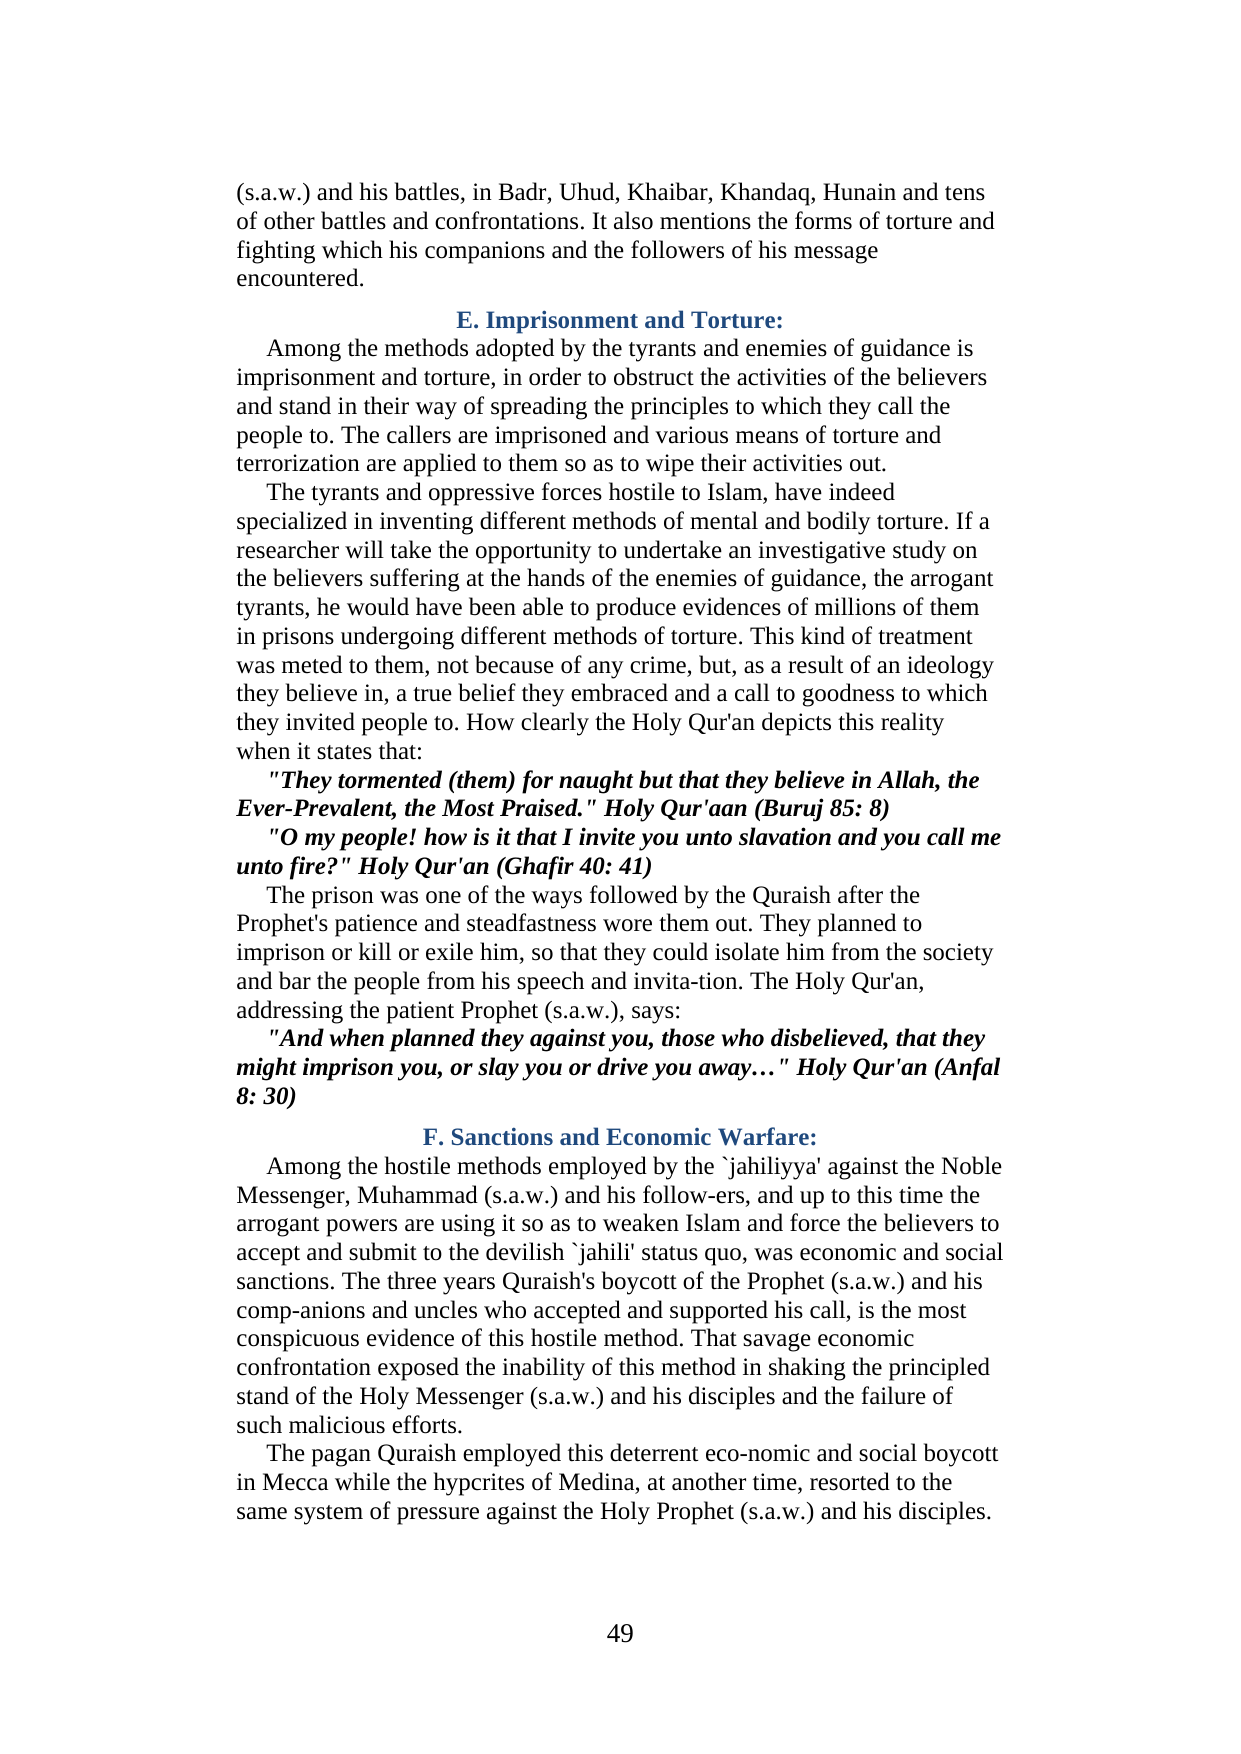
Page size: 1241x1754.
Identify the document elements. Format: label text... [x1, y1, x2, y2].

text "O my people! how is it that I invite you unto slavation and you call me unto fire?" Holy Qur'an (Ghafir 40: 41) [236, 822, 1004, 880]
text "And when planned they against you, those who disbelieved, that they might imprison you, or slay you or drive you away…" Holy Qur'an (Anfal 8: 30) [236, 1023, 1004, 1110]
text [236, 1438, 1004, 1525]
text "They tormented (them) for naught but that they believe in Allah, the Ever-Prevalent, the Most Praised." Holy Qur'aan (Buruj 85: 8) [236, 765, 1004, 822]
text The prison was one of the ways followed by the Quraish after the Prophet's patience and steadfastness wore them out. They planned to imprison or kill or exile him, so that they could isolate him from the society and bar the people from his speech and invita-tion. The Holy Qur'an, addressing the patient Prophet (s.a.w.), says: [236, 880, 1004, 1023]
subtitle F. Sanctions and Economic Warfare: [236, 1122, 1004, 1151]
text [236, 177, 1004, 292]
text Among the methods adopted by the tyrants and enemies of guidance is imprisonment and torture, in order to obstruct the activities of the believers and stand in their way of spreading the principles to which they call the people to. The callers are imprisoned and various means of torture and terrorization are applied to them so as to wipe their activities out. [236, 333, 1004, 477]
text Among the hostile methods employed by the `jahiliyya' against the Noble Messenger, Muhammad (s.a.w.) and his follow-ers, and up to this time the arrogant powers are using it so as to weaken Islam and force the believers to accept and submit to the devilish `jahili' status quo, was economic and social sanctions. The three years Quraish's boycott of the Prophet (s.a.w.) and his comp-anions and uncles who accepted and supported his call, is the most conspicuous evidence of this hostile method. That savage economic confrontation exposed the inability of this method in shaking the principled stand of the Holy Messenger (s.a.w.) and his disciples and the failure of such malicious efforts. [236, 1151, 1004, 1438]
text The tyrants and oppressive forces hostile to Islam, have indeed specialized in inventing different methods of mental and bodily torture. If a researcher will take the opportunity to undertake an investigative study on the believers suffering at the hands of the enemies of guidance, the arrogant tyrants, he would have been able to produce evidences of millions of them in prisons undergoing different methods of torture. This kind of treatment was meted to them, not because of any crime, but, as a result of an ideology they believe in, a true belief they embraced and a call to goodness to which they invited people to. How clearly the Holy Qur'an depicts this reality when it states that: [236, 477, 1004, 765]
subtitle E. Imprisonment and Torture: [236, 305, 1004, 333]
